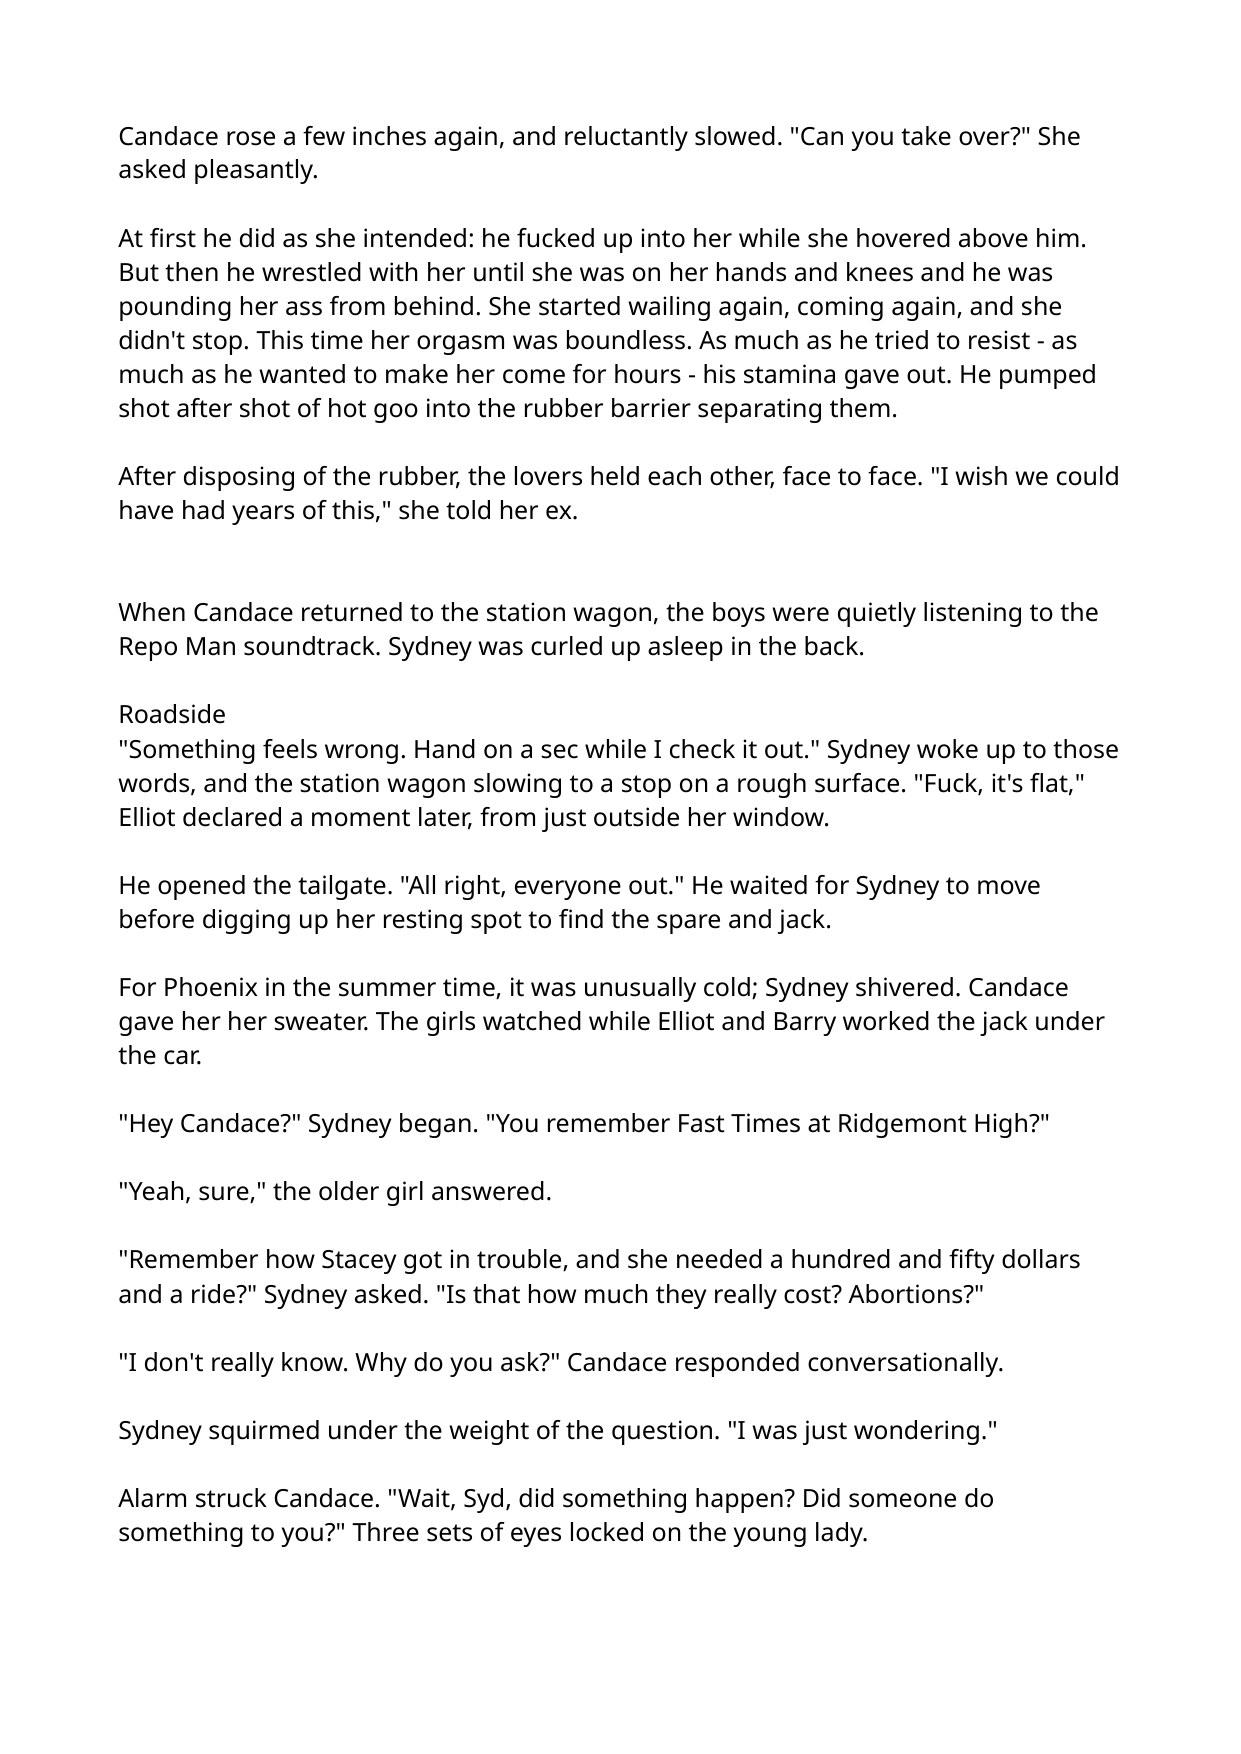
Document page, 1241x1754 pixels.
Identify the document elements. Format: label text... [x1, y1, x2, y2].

text "Something feels wrong. Hand on a sec while I check it out." Sydney woke up to those words, and the station wagon slowing to a stop on a rough surface. "Fuck, it's flat," Elliot declared a moment later, from just outside her window. [118, 731, 1122, 833]
text He opened the tailgate. "All right, everyone out." He waited for Sydney to move before digging up her resting spot to find the spare and jack. [118, 867, 1122, 936]
text Candace rose a few inches again, and reluctantly slowed. "Can you take over?" She asked pleasantly. [118, 118, 1122, 186]
text After disposing of the rubber, the lovers held each other, face to face. "I wish we could have had years of this," she told her ex. [118, 459, 1122, 527]
text "Yeah, sure," the older girl answered. [118, 1174, 1122, 1208]
text "I don't really know. Why do you ask?" Candace responded conversationally. [118, 1344, 1122, 1378]
text "Remember how Stacey got in trouble, and she needed a hundred and fifty dollars and a ride?" Sydney asked. "Is that how much they really cost? Abortions?" [118, 1242, 1122, 1310]
text Alarm struck Candace. "Wait, Syd, did something happen? Did someone do something to you?" Three sets of eyes locked on the young lady. [118, 1481, 1122, 1549]
text At first he did as she intended: he fucked up into her while she hovered above him. But then he wrestled with her until she was on her hands and knees and he was pounding her ass from behind. She started wailing again, coming again, and she didn't stop. This time her orgasm was boundless. As much as he tried to resist - as much as he wanted to make her come for hours - his stamina gave out. He pumped shot after shot of hot goo into the rubber barrier separating them. [118, 220, 1122, 425]
text Roadside [118, 697, 1122, 731]
text "Hey Candace?" Sydney began. "You remember Fast Times at Ridgemont High?" [118, 1106, 1122, 1140]
text Sydney squirmed under the weight of the question. "I was just wondering." [118, 1412, 1122, 1447]
text For Phoenix in the summer time, it was unusually cold; Sydney shivered. Candace gave her her sweater. The girls watched while Elliot and Barry worked the jack under the car. [118, 970, 1122, 1072]
text When Candace returned to the station wagon, the boys were quietly listening to the Repo Man soundtrack. Sydney was curled up asleep in the back. [118, 595, 1122, 663]
